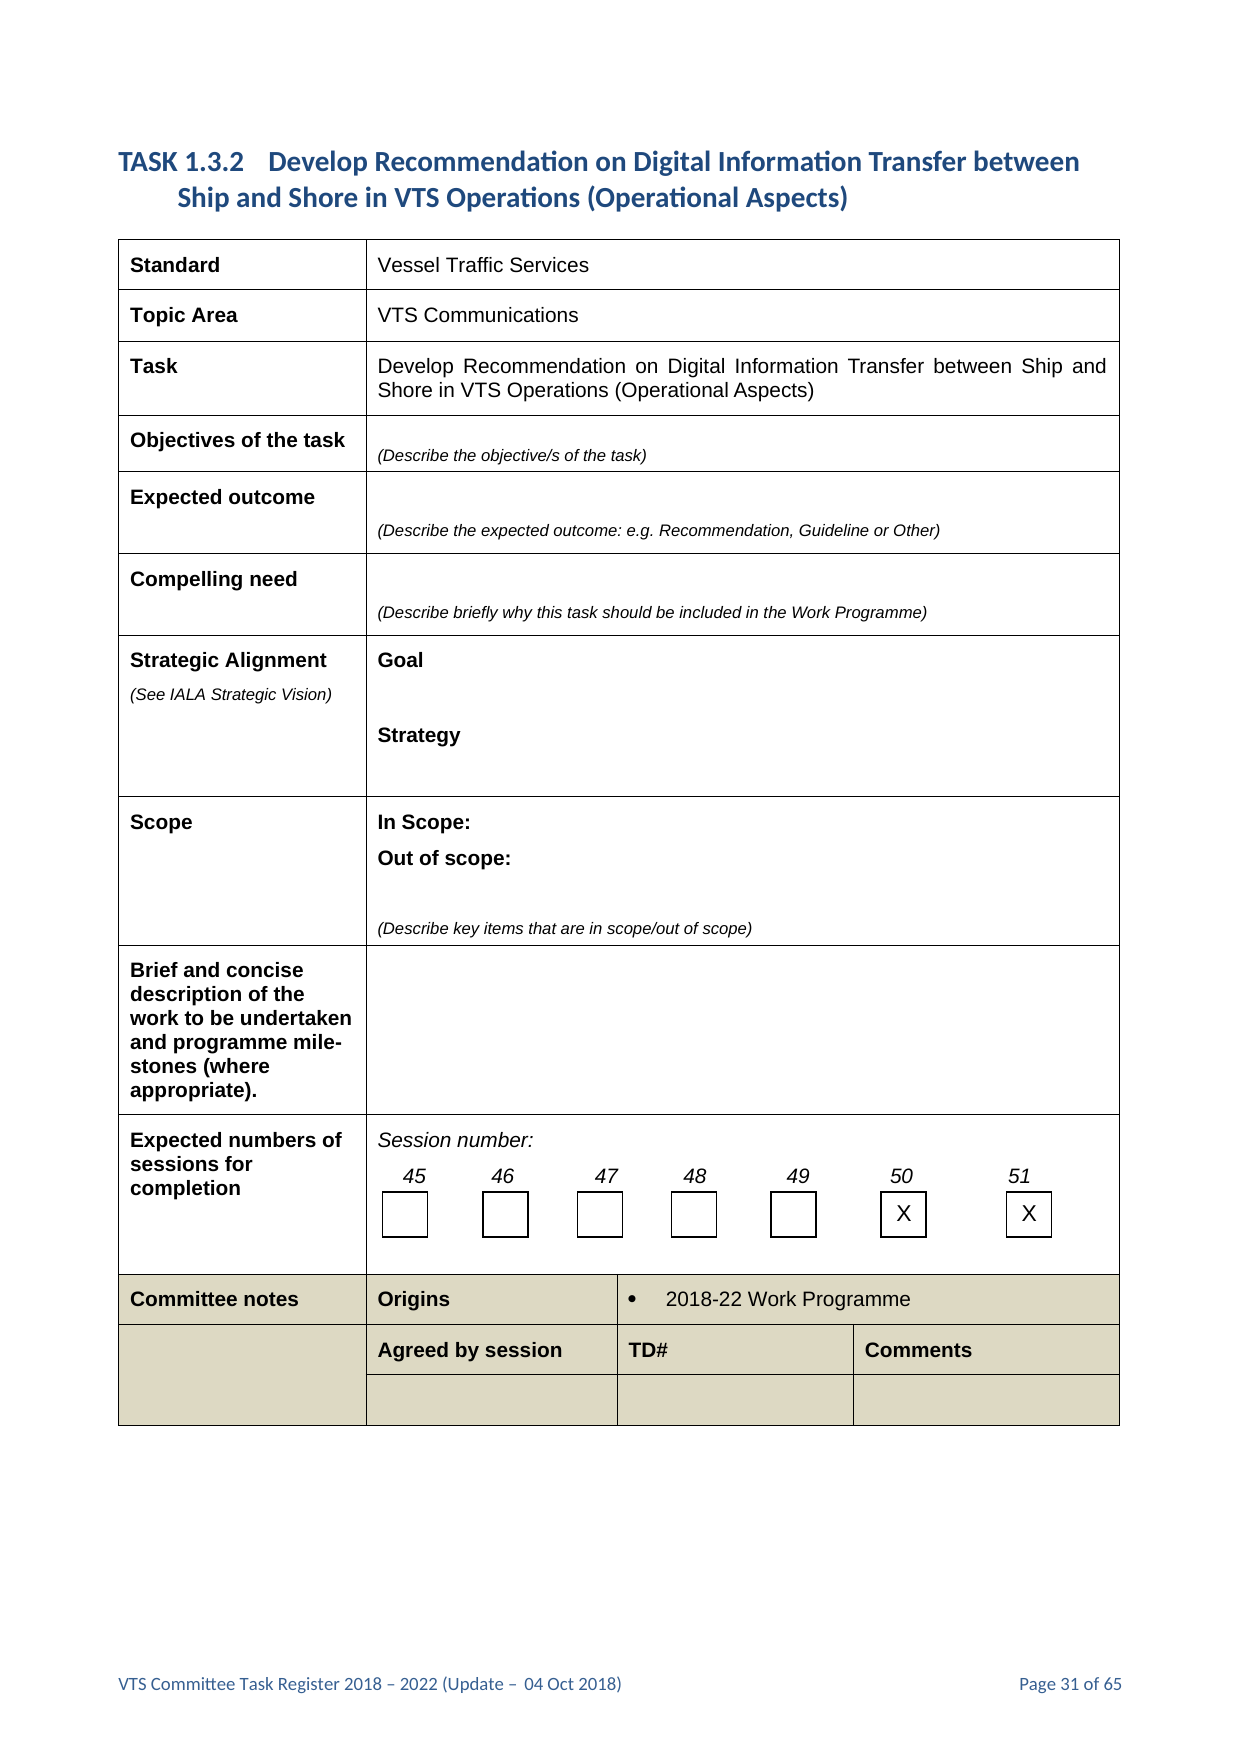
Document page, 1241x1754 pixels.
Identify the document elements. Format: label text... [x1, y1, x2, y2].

table_cell Expected outcome [119, 472, 366, 553]
table_header Standard [119, 240, 366, 289]
table_cell Comments [854, 1325, 1119, 1374]
table_cell Expected numbers of sessions for completion [119, 1115, 366, 1274]
table_cell Goal Strategy [367, 636, 1119, 796]
table_cell Task [119, 342, 366, 414]
table_cell (Describe the expected outcome: e.g. Recommendation, Guideline or Other) [367, 472, 1119, 553]
subtitle TASK 1.3.2 Develop Recommendation on Digital Information Transfer between Ship and Shore in VTS Operations (Operational Aspects) [118, 143, 1122, 214]
table_cell Brief and concise description of the work to be undertaken and programme milestones (where appropriate). [119, 946, 366, 1114]
table_cell (Describe the objective/s of the task) [367, 416, 1119, 471]
table_cell VTS Communications [367, 290, 1119, 341]
table_cell In Scope: Out of scope: (Describe key items that are in scope/out of scope) [367, 797, 1119, 944]
table_cell [367, 946, 1119, 1114]
table_cell Topic Area [119, 290, 366, 341]
table_header Vessel Traffic Services [367, 240, 1119, 289]
table_cell [618, 1375, 853, 1425]
table_cell Committee notes [119, 1275, 366, 1324]
table_cell (Describe briefly why this task should be included in the Work Programme) [367, 554, 1119, 634]
table_cell [119, 1325, 366, 1425]
table_cell [367, 1375, 617, 1425]
table_cell Session number: 45 46 47 48 49 50 51 [367, 1115, 1119, 1274]
table_cell Origins [367, 1275, 617, 1324]
table_cell Objectives of the task [119, 416, 366, 471]
table_cell 2018-22 Work Programme [618, 1275, 1119, 1324]
table_cell Agreed by session [367, 1325, 617, 1374]
table_cell Compelling need [119, 554, 366, 634]
table_cell Scope [119, 797, 366, 944]
table_cell TD# [618, 1325, 853, 1374]
table_cell [854, 1375, 1119, 1425]
table_cell Develop Recommendation on Digital Information Transfer between Ship and Shore in VTS Operations (Operational Aspects) [367, 342, 1119, 414]
table_cell Strategic Alignment (See IALA Strategic Vision) [119, 636, 366, 796]
